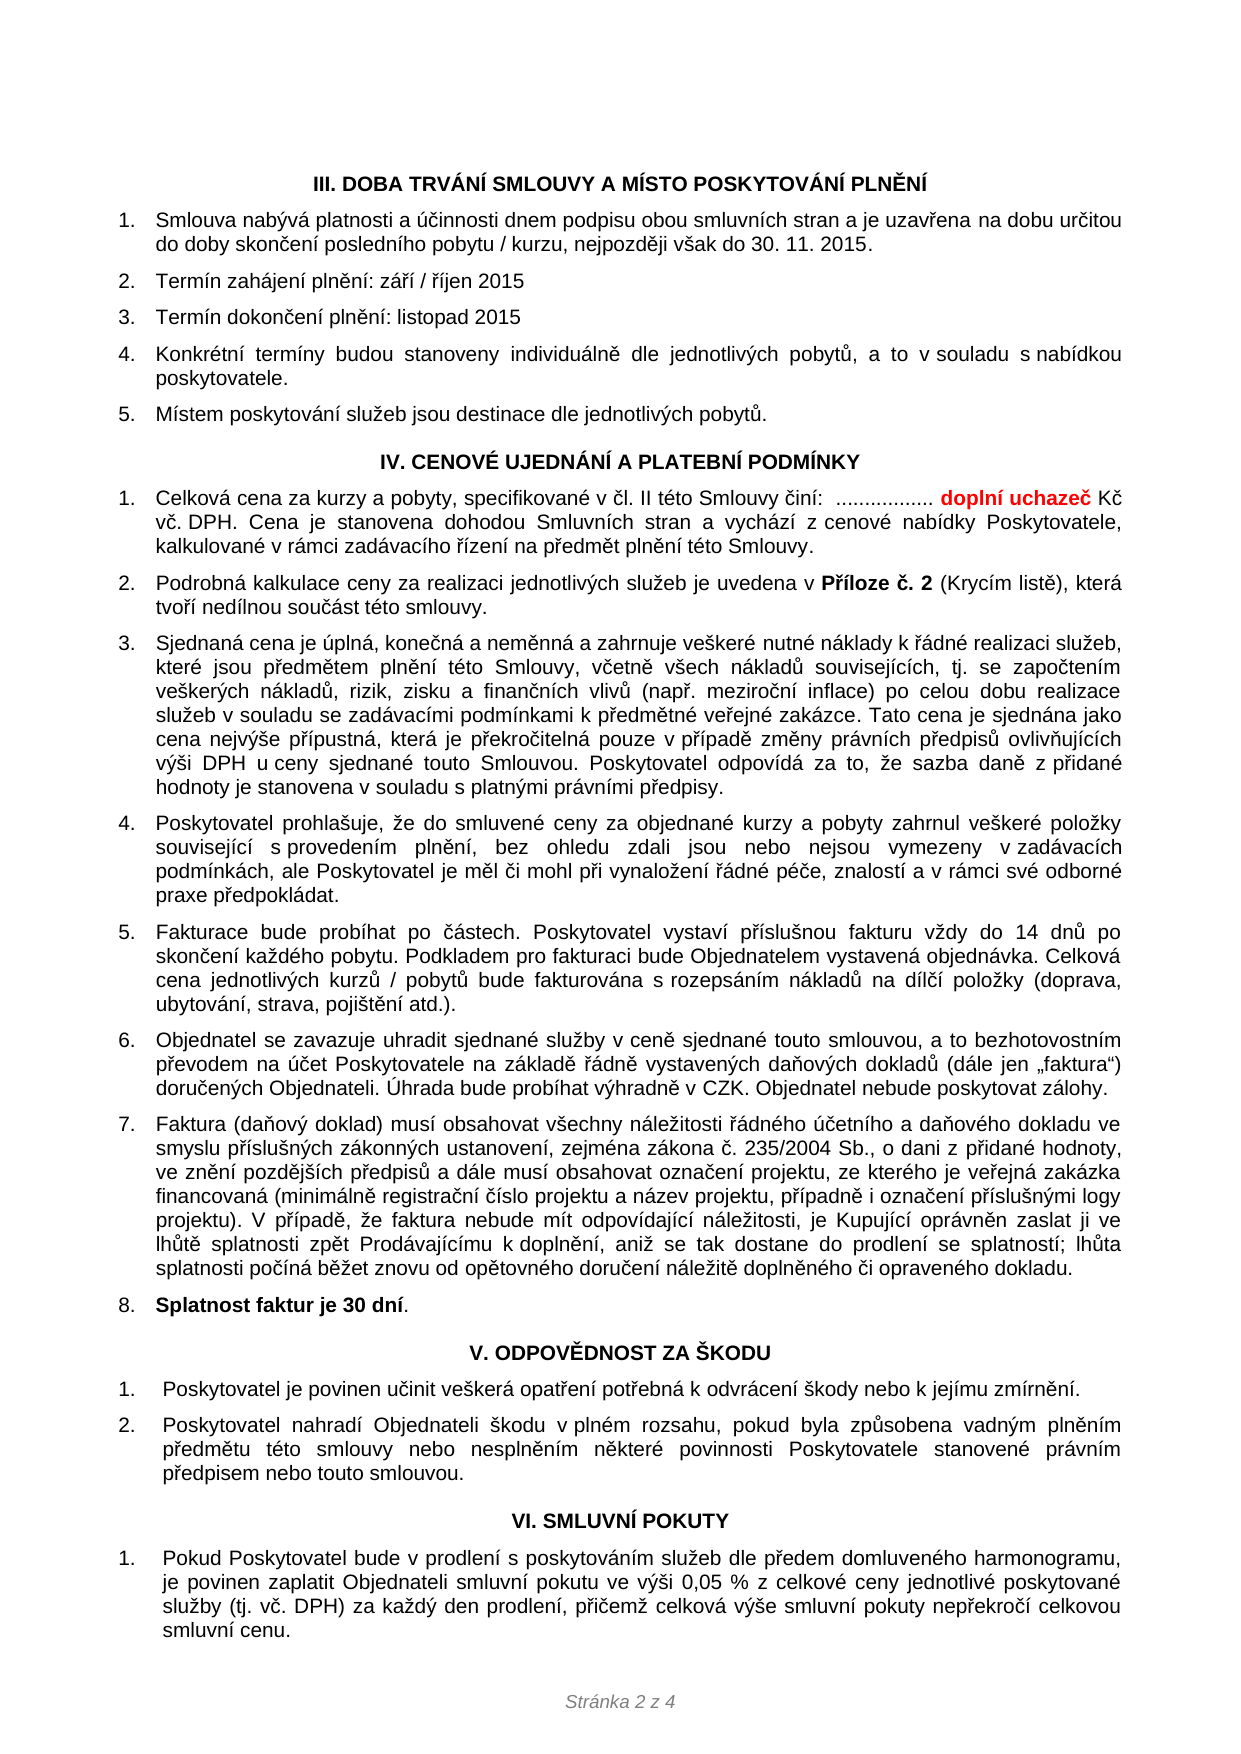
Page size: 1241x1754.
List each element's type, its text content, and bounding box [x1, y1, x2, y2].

list Celková cena za kurzy a pobyty, specifikované v čl. II této Smlouvy činí: ................. doplní uchazeč Kč vč. DPH. Cena je stanovena dohodou Smluvních stran a vychází z cenové nabídky Poskytovatele, kalkulované v rámci zadávacího řízení na předmět plnění této Smlouvy. [118, 534, 1122, 606]
list Fakturace bude probíhat po částech. Poskytovatel vystaví příslušnou fakturu vždy do 14 dnů po skončení každého pobytu. Podkladem pro fakturaci bude Objednatelem vystavená objednávka. Celková cena jednotlivých kurzů / pobytů bude fakturována s rozepsáním nákladů na dílčí položky (doprava, ubytování, strava, pojištění atd.). [118, 967, 1122, 1063]
text VI. SMLUVNÍ POKUTY [118, 1557, 1122, 1581]
list Místem poskytování služeb jsou destinace dle jednotlivých pobytů. [118, 450, 1122, 474]
list Smlouva nabývá platnosti a účinnosti dnem podpisu obou smluvních stran a je uzavřena na dobu určitou do doby skončení posledního pobytu / kurzu, nejpozději však do 30. 11. 2015. [118, 256, 1122, 304]
list Faktura (daňový doklad) musí obsahovat všechny náležitosti řádného účetního a daňového dokladu ve smyslu příslušných zákonných ustanovení, zejména zákona č. 235/2004 Sb., o dani z přidané hodnoty, ve znění pozdějších předpisů a dále musí obsahovat označení projektu, ze kterého je veřejná zakázka financovaná (minimálně registrační číslo projektu a název projektu, případně i označení příslušnými logy projektu). V případě, že faktura nebude mít odpovídající náležitosti, je Kupující oprávněn zaslat ji ve lhůtě splatnosti zpět Prodávajícímu k doplnění, aniž se tak dostane do prodlení se splatností; lhůta splatnosti počíná běžet znovu od opětovného doručení náležitě doplněného či opraveného dokladu. [118, 1160, 1122, 1328]
text III. DOBA TRVÁNÍ SMLOUVY A MÍSTO POSKYTOVÁNÍ PLNĚNÍ [118, 219, 1122, 243]
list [118, 1593, 1122, 1641]
list Sjednaná cena je úplná, konečná a neměnná a zahrnuje veškeré nutné náklady k řádné realizaci služeb, které jsou předmětem plnění této Smlouvy, včetně všech nákladů souvisejících, tj. se započtením veškerých nákladů, rizik, zisku a finančních vlivů (např. meziroční inflace) po celou dobu realizace služeb v souladu se zadávacími podmínkami k předmětné veřejné zakázce. Tato cena je sjednána jako cena nejvýše přípustná, která je překročitelná pouze v případě změny právních předpisů ovlivňujících výši DPH u ceny sjednané touto Smlouvou. Poskytovatel odpovídá za to, že sazba daně z přidané hodnoty je stanovena v souladu s platnými právními předpisy. [118, 679, 1122, 847]
list Splatnost faktur je 30 dní. [118, 1340, 1122, 1364]
list Poskytovatel se zavazuje poskytnout Objednateli plnění v minimálním rozsahu podle podmínek předmětné veřejné zakázky. [118, 148, 1122, 196]
list Konkrétní termíny budou stanoveny individuálně dle jednotlivých pobytů, a to v souladu s nabídkou poskytovatele. [118, 389, 1122, 437]
list Poskytovatel nahradí Objednateli škodu v plném rozsahu, pokud byla způsobena vadným plněním předmětu této smlouvy nebo nesplněním některé povinnosti Poskytovatele stanovené právním předpisem nebo touto smlouvou. [118, 1461, 1122, 1533]
list Termín dokončení plnění: listopad 2015 [118, 353, 1122, 377]
list Termín zahájení plnění: září / říjen 2015 [118, 316, 1122, 340]
list Objednatel se zavazuje uhradit sjednané služby v ceně sjednané touto smlouvou, a to bezhotovostním převodem na účet Poskytovatele na základě řádně vystavených daňových dokladů (dále jen „faktura“) doručených Objednateli. Úhrada bude probíhat výhradně v CZK. Objednatel nebude poskytovat zálohy. [118, 1076, 1122, 1148]
list Poskytovatel je povinen učinit veškerá opatření potřebná k odvrácení škody nebo k jejímu zmírnění. [118, 1425, 1122, 1449]
list Podrobná kalkulace ceny za realizaci jednotlivých služeb je uvedena v Příloze č. 2 (Krycím listě), která tvoří nedílnou součást této smlouvy. [118, 618, 1122, 666]
text IV. CENOVÉ UJEDNÁNÍ A PLATEBNÍ PODMÍNKY [118, 498, 1122, 522]
text V. ODPOVĚDNOST ZA ŠKODU [118, 1388, 1122, 1412]
list Poskytovatel prohlašuje, že do smluvené ceny za objednané kurzy a pobyty zahrnul veškeré položky související s provedením plnění, bez ohledu zdali jsou nebo nejsou vymezeny v zadávacích podmínkách, ale Poskytovatel je měl či mohl při vynaložení řádné péče, znalostí a v rámci své odborné praxe předpokládat. [118, 859, 1122, 955]
